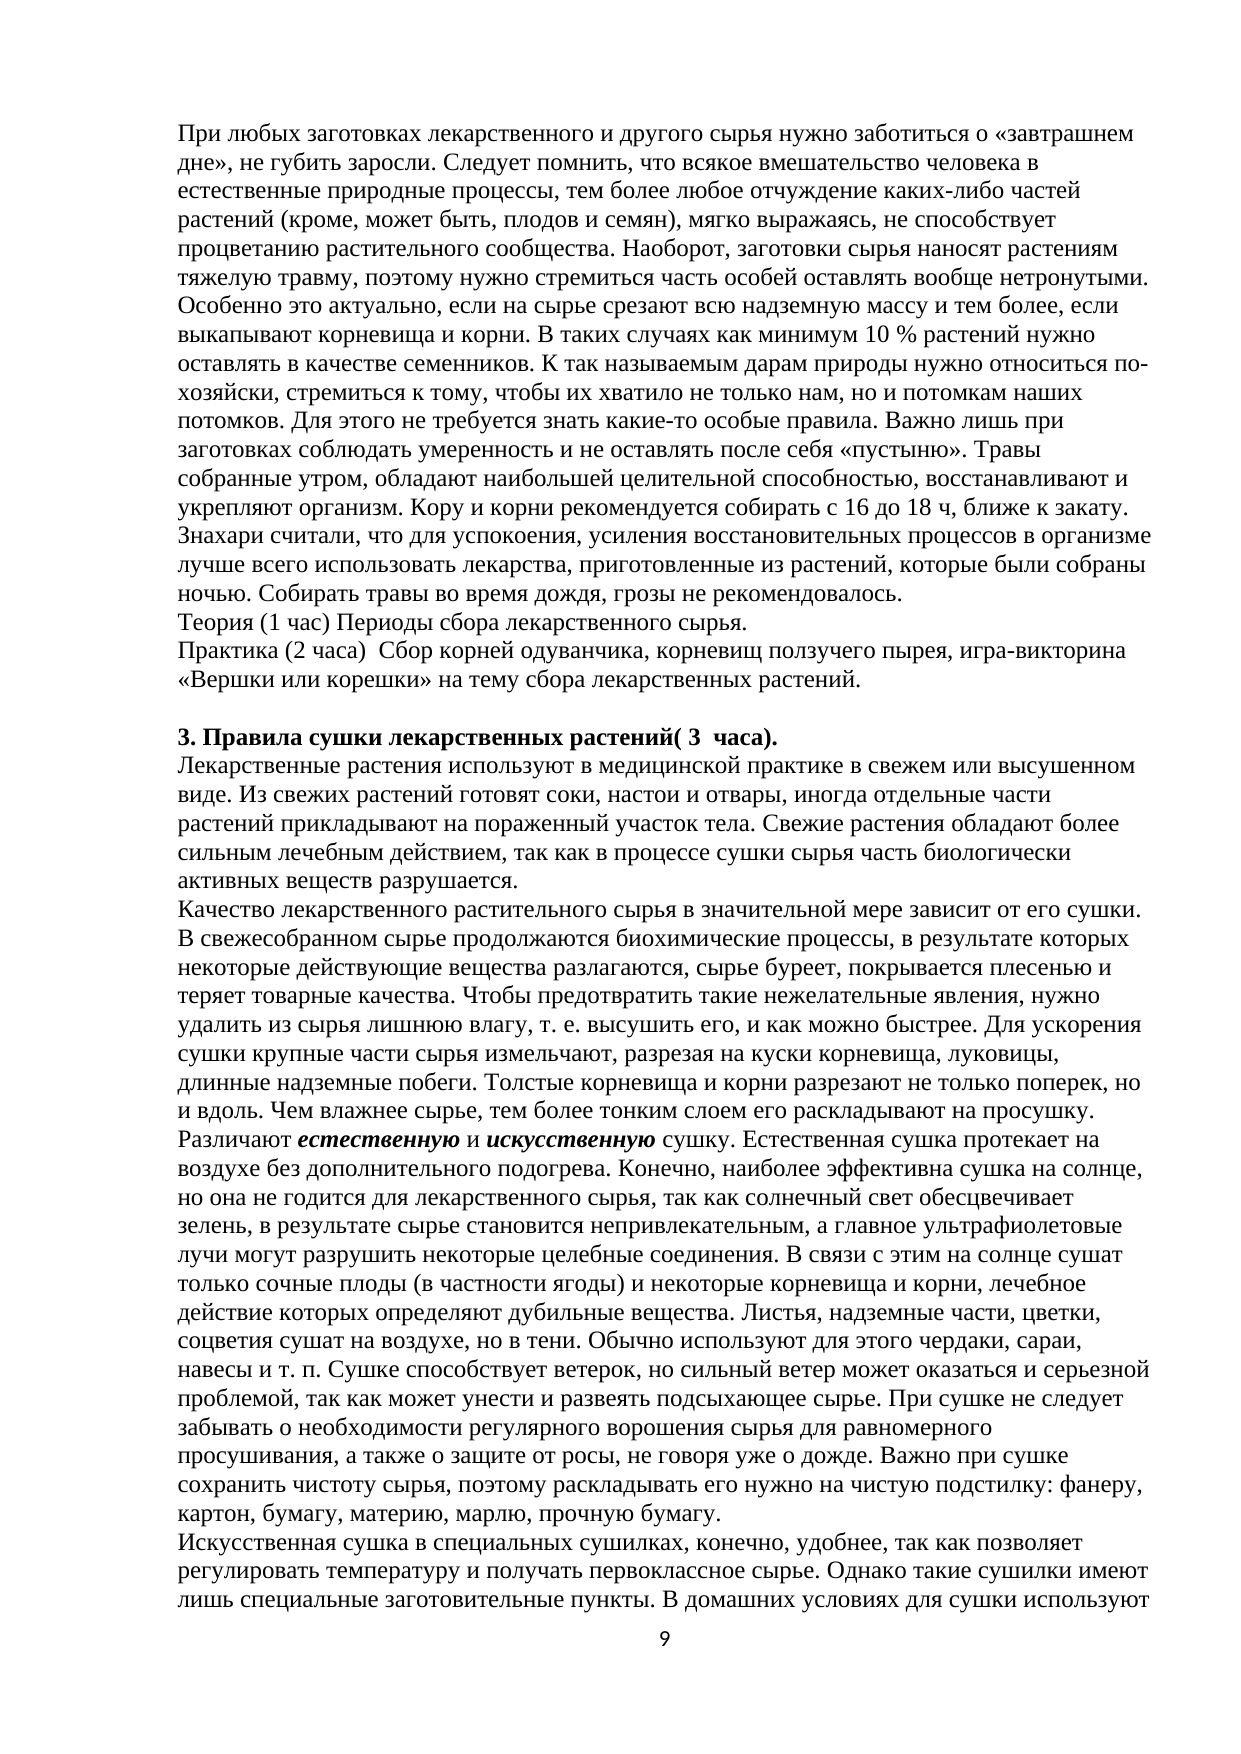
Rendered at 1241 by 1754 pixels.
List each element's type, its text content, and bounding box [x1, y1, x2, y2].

text Лекарственные растения используют в медицинской практике в свежем или высушенном виде. Из свежих растений готовят соки, настои и отвары, иногда отдельные части растений прикладывают на пораженный участок тела. Свежие растения обладают более сильным лечебным действием, так как в процессе сушки сырья часть биологически активных веществ разрушается. [177, 751, 1152, 894]
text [177, 1527, 1152, 1613]
text Знахари считали, что для успокоения, усиления восстановительных процессов в организме лучше всего использовать лекарства, приготовленные из растений, которые были собраны ночью. Собирать травы во время дождя, грозы не рекомендовалось. [177, 521, 1152, 607]
text Практика (2 часа) Сбор корней одуванчика, корневищ ползучего пырея, игра-викторина «Вершки или корешки» на тему сбора лекарственных растений. [177, 636, 1152, 693]
text Различают естественную и искусственную сушку. Естественная сушка протекает на воздухе без дополнительного подогрева. Конечно, наиболее эффективна сушка на солнце, но она не годится для лекарственного сырья, так как солнечный свет обесцвечивает зелень, в результате сырье становится непривлекательным, а главное ультрафиолетовые лучи могут разрушить некоторые целебные соединения. В связи с этим на солнце сушат только сочные плоды (в частности ягоды) и некоторые корневища и корни, лечебное действие которых определяют дубильные вещества. Листья, надземные части, цветки, соцветия сушат на воздухе, но в тени. Обычно используют для этого чердаки, сараи, навесы и т. п. Сушке способствует ветерок, но сильный ветер может оказаться и серьезной проблемой, так как может унести и развеять подсыхающее сырье. При сушке не следует забывать о необходимости регулярного ворошения сырья для равномерного просушивания, а также о защите от росы, не говоря уже о дожде. Важно при сушке сохранить чистоту сырья, поэтому раскладывать его нужно на чистую подстилку: фанеру, картон, бумагу, материю, марлю, прочную бумагу. [177, 1124, 1152, 1527]
text 3. Правила сушки лекарственных растений( 3 часа). [177, 722, 1152, 751]
text Теория (1 час) Периоды сбора лекарственного сырья. [177, 607, 1152, 636]
text Качество лекарственного растительного сырья в значительной мере зависит от его сушки. В свежесобранном сырье продолжаются биохимические процессы, в результате которых некоторые действующие вещества разлагаются, сырье буреет, покрывается плесенью и теряет товарные качества. Чтобы предотвратить такие нежелательные явления, нужно удалить из сырья лишнюю влагу, т. е. высушить его, и как можно быстрее. Для ускорения сушки крупные части сырья измельчают, разрезая на куски корневища, луковицы, длинные надземные побеги. Толстые корневища и корни разрезают не только поперек, но и вдоль. Чем влажнее сырье, тем более тонким слоем его раскладывают на просушку. [177, 894, 1152, 1124]
text При любых заготовках лекарственного и другого сырья нужно заботиться о «завтрашнем дне», не губить заросли. Следует помнить, что всякое вмешательство человека в естественные природные процессы, тем более любое отчуждение каких-либо частей растений (кроме, может быть, плодов и семян), мягко выражаясь, не способствует процветанию растительного сообщества. Наоборот, заготовки сырья наносят растениям тяжелую травму, поэтому нужно стремиться часть особей оставлять вообще нетронутыми. Особенно это актуально, если на сырье срезают всю надземную массу и тем более, если выкапывают корневища и корни. В таких случаях как минимум 10 % растений нужно оставлять в качестве семенников. К так называемым дарам природы нужно относиться по-хозяйски, стремиться к тому, чтобы их хватило не только нам, но и потомкам наших потомков. Для этого не требуется знать какие-то особые правила. Важно лишь при заготовках соблюдать умеренность и не оставлять после себя «пустыню». Травы собранные утром, обладают наибольшей целительной способностью, восстанавливают и укрепляют организм. Кору и корни рекомендуется собирать с 16 до 18 ч, ближе к закату. [177, 118, 1152, 521]
